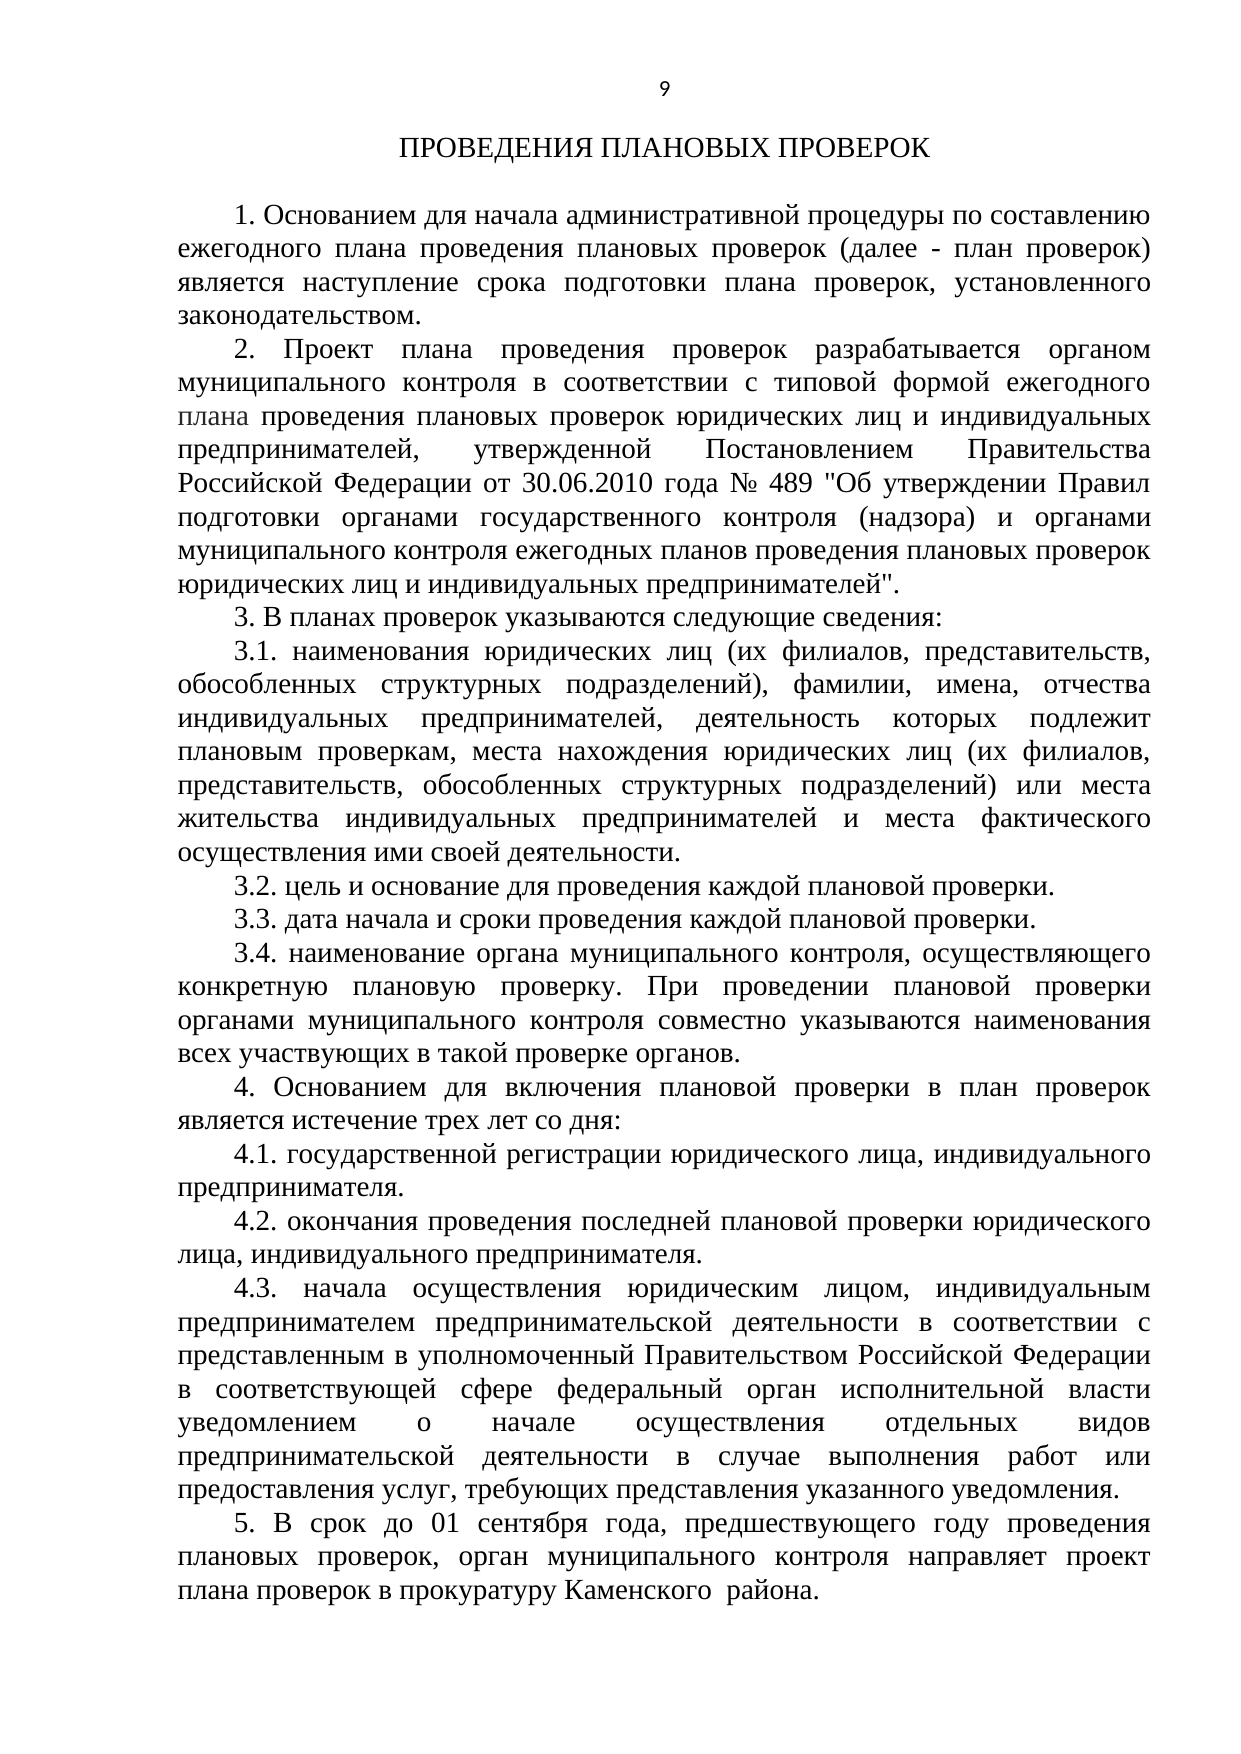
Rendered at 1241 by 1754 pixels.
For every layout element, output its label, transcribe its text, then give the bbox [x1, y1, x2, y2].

text 4.2. окончания проведения последней плановой проверки юридического лица, индивидуального предпринимателя. [177, 1203, 1152, 1270]
text 3.3. дата начала и сроки проведения каждой плановой проверки. [177, 901, 1152, 935]
text 3.2. цель и основание для проведения каждой плановой проверки. [177, 868, 1152, 901]
text 4. Основанием для включения плановой проверки в план проверок является истечение трех лет со дня: [177, 1069, 1152, 1136]
text ПРОВЕДЕНИЯ ПЛАНОВЫХ ПРОВЕРОК [177, 130, 1152, 163]
text 3. В планах проверок указываются следующие сведения: [177, 599, 1152, 633]
text 4.1. государственной регистрации юридического лица, индивидуального предпринимателя. [177, 1136, 1152, 1203]
text 2. Проект плана проведения проверок разрабатывается органом муниципального контроля в соответствии с типовой формой ежегодного плана проведения плановых проверок юридических лиц и индивидуальных предпринимателей, утвержденной Постановлением Правительства Российской Федерации от 30.06.2010 года № 489 "Об утверждении Правил подготовки органами государственного контроля (надзора) и органами муниципального контроля ежегодных планов проведения плановых проверок юридических лиц и индивидуальных предпринимателей". [177, 331, 1152, 599]
text 3.4. наименование органа муниципального контроля, осуществляющего конкретную плановую проверку. При проведении плановой проверки органами муниципального контроля совместно указываются наименования всех участвующих в такой проверке органов. [177, 935, 1152, 1069]
text 5. В срок до 01 сентября года, предшествующего году проведения плановых проверок, орган муниципального контроля направляет проект плана проверок в прокуратуру Каменского района. [177, 1505, 1152, 1606]
text 3.1. наименования юридических лиц (их филиалов, представительств, обособленных структурных подразделений), фамилии, имена, отчества индивидуальных предпринимателей, деятельность которых подлежит плановым проверкам, места нахождения юридических лиц (их филиалов, представительств, обособленных структурных подразделений) или места жительства индивидуальных предпринимателей и места фактического осуществления ими своей деятельности. [177, 633, 1152, 868]
text 1. Основанием для начала административной процедуры по составлению ежегодного плана проведения плановых проверок (далее - план проверок) является наступление срока подготовки плана проверок, установленного законодательством. [177, 197, 1152, 331]
text 4.3. начала осуществления юридическим лицом, индивидуальным предпринимателем предпринимательской деятельности в соответствии с представленным в уполномоченный Правительством Российской Федерации в соответствующей сфере федеральный орган исполнительной власти уведомлением о начале осуществления отдельных видов предпринимательской деятельности в случае выполнения работ или предоставления услуг, требующих представления указанного уведомления. [177, 1270, 1152, 1505]
